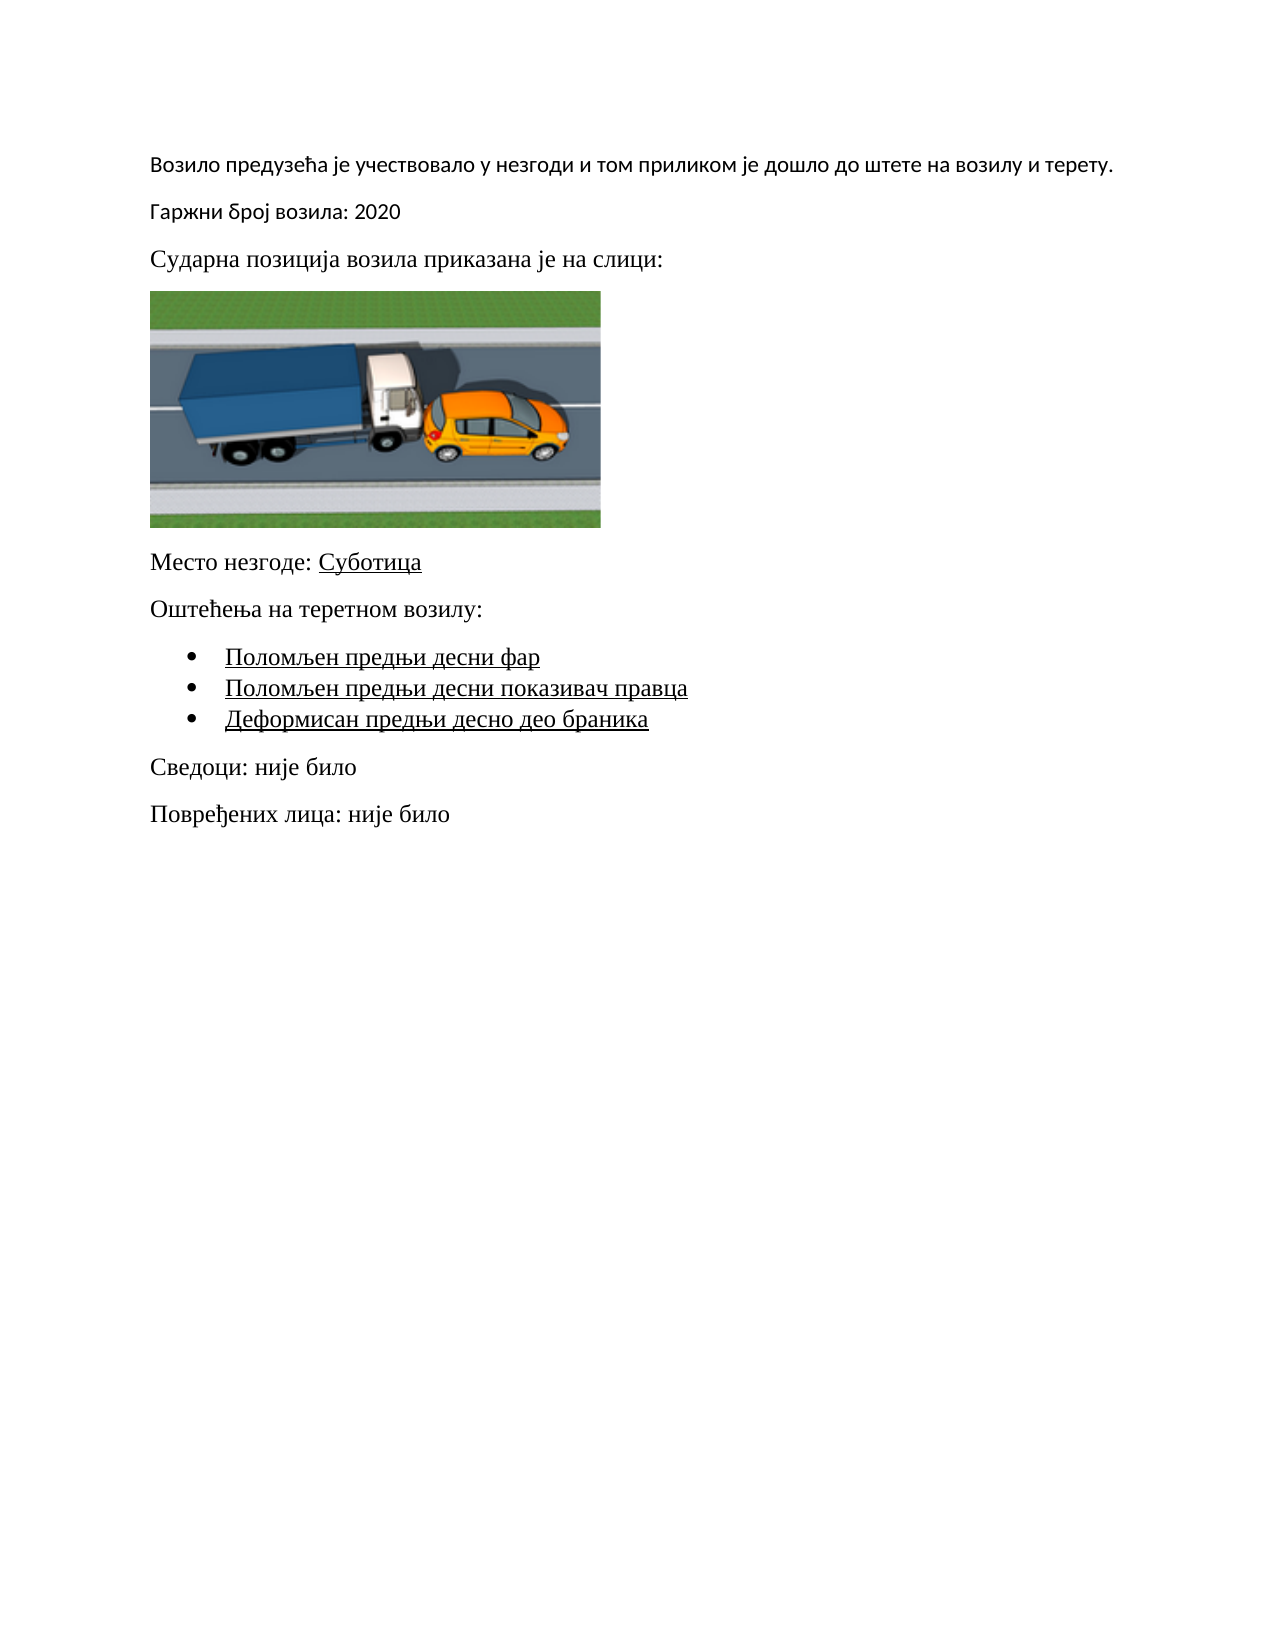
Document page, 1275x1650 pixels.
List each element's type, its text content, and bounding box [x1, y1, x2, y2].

text Сударна позиција возила приказана је на слици: [150, 244, 1125, 272]
text Гаржни број возила: 2020 [150, 197, 1125, 225]
text Повређених лица: није било [150, 799, 1125, 828]
list Поломљен предњи десни показивач правца [187, 673, 1125, 702]
list Деформисан предњи десно део браника [187, 704, 1125, 733]
text Сведоци: није било [150, 752, 1125, 781]
text Оштећења на теретном возилу: [150, 594, 1125, 623]
picture [150, 291, 601, 528]
text Возило предузећа је учествовало у незгоди и том приликом је дошло до штете на возилу и терету. [150, 150, 1125, 178]
list Поломљен предњи десни фар [187, 642, 1125, 671]
text Место незгоде: Суботица [150, 547, 1125, 575]
